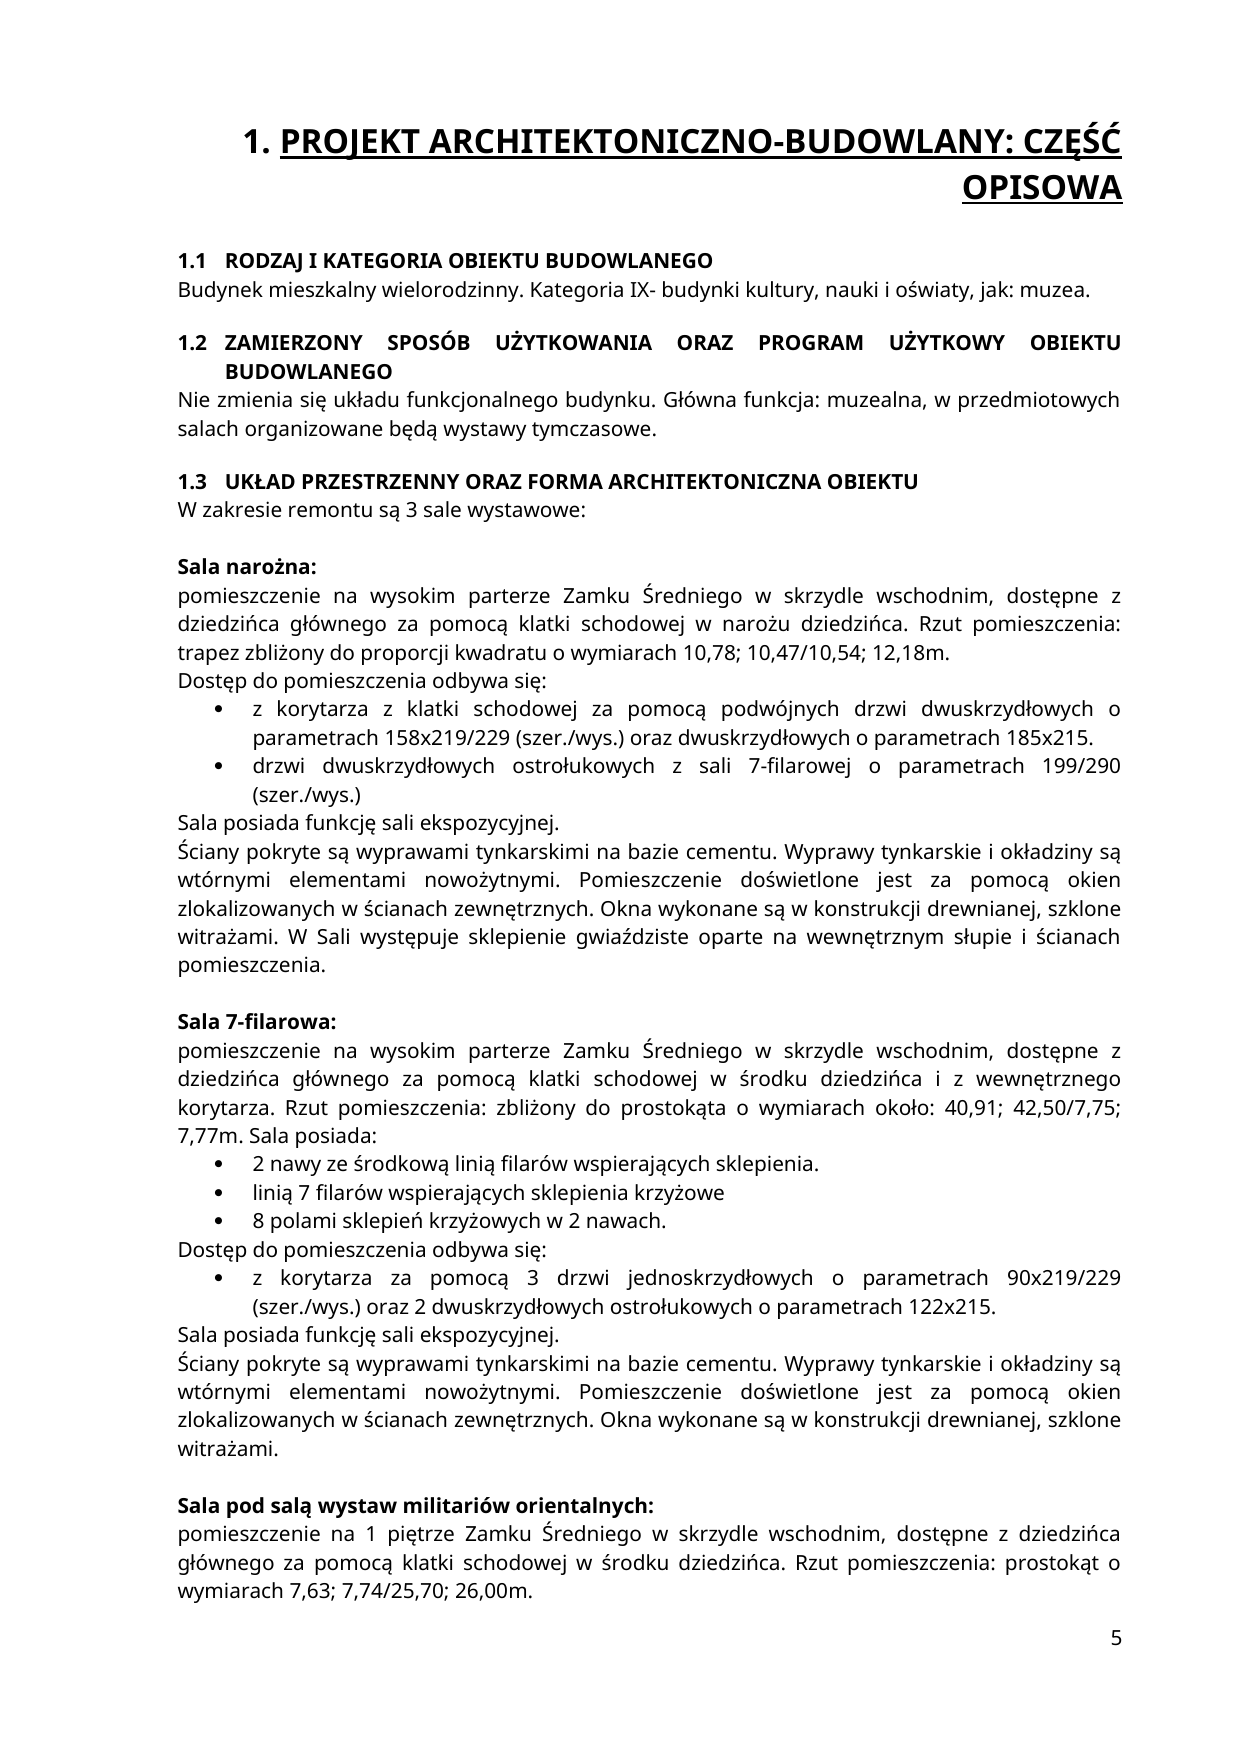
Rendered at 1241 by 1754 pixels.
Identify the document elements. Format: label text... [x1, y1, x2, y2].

subtitle ZAMIERZONY SPOSÓB UŻYTKOWANIA ORAZ PROGRAM UŻYTKOWY OBIEKTU BUDOWLANEGO [177, 328, 1122, 385]
text Ściany pokryte są wyprawami tynkarskimi na bazie cementu. Wyprawy tynkarskie i okładziny są wtórnymi elementami nowożytnymi. Pomieszczenie doświetlone jest za pomocą okien zlokalizowanych w ścianach zewnętrznych. Okna wykonane są w konstrukcji drewnianej, szklone witrażami. [177, 1349, 1122, 1462]
text W zakresie remontu są 3 sale wystawowe: [177, 496, 1122, 524]
text Budynek mieszkalny wielorodzinny. Kategoria IX- budynki kultury, nauki i oświaty, jak: muzea. [177, 275, 1122, 303]
list z korytarza za pomocą 3 drzwi jednoskrzydłowych o parametrach 90x219/229 (szer./wys.) oraz 2 dwuskrzydłowych ostrołukowych o parametrach 122x215. [215, 1263, 1122, 1320]
subtitle PROJEKT ARCHITEKTONICZNO-BUDOWLANY: CZĘŚĆ OPISOWA [177, 118, 1122, 209]
subtitle UKŁAD PRZESTRZENNY ORAZ FORMA ARCHITEKTONICZNA OBIEKTU [177, 467, 1122, 496]
list 2 nawy ze środkową linią filarów wspierających sklepienia. [215, 1149, 1122, 1178]
list z korytarza z klatki schodowej za pomocą podwójnych drzwi dwuskrzydłowych o parametrach 158x219/229 (szer./wys.) oraz dwuskrzydłowych o parametrach 185x215. [215, 694, 1122, 751]
text Sala posiada funkcję sali ekspozycyjnej. [177, 1320, 1122, 1349]
list drzwi dwuskrzydłowych ostrołukowych z sali 7-filarowej o parametrach 199/290 (szer./wys.) [215, 751, 1122, 808]
subtitle RODZAJ I KATEGORIA OBIEKTU BUDOWLANEGO [177, 246, 1122, 275]
text Sala 7-filarowa: [177, 1007, 1122, 1036]
text pomieszczenie na wysokim parterze Zamku Średniego w skrzydle wschodnim, dostępne z dziedzińca głównego za pomocą klatki schodowej w środku dziedzińca i z wewnętrznego korytarza. Rzut pomieszczenia: zbliżony do prostokąta o wymiarach około: 40,91; 42,50/7,75; 7,77m. Sala posiada: [177, 1036, 1122, 1149]
text Sala narożna: [177, 552, 1122, 581]
text Dostęp do pomieszczenia odbywa się: [177, 1235, 1122, 1263]
text Dostęp do pomieszczenia odbywa się: [177, 666, 1122, 694]
text Sala pod salą wystaw militariów orientalnych: [177, 1491, 1122, 1519]
list 8 polami sklepień krzyżowych w 2 nawach. [215, 1206, 1122, 1235]
list linią 7 filarów wspierających sklepienia krzyżowe [215, 1178, 1122, 1206]
text pomieszczenie na wysokim parterze Zamku Średniego w skrzydle wschodnim, dostępne z dziedzińca głównego za pomocą klatki schodowej w narożu dziedzińca. Rzut pomieszczenia: trapez zbliżony do proporcji kwadratu o wymiarach 10,78; 10,47/10,54; 12,18m. [177, 581, 1122, 666]
text pomieszczenie na 1 piętrze Zamku Średniego w skrzydle wschodnim, dostępne z dziedzińca głównego za pomocą klatki schodowej w środku dziedzińca. Rzut pomieszczenia: prostokąt o wymiarach 7,63; 7,74/25,70; 26,00m. [177, 1519, 1122, 1604]
text Sala posiada funkcję sali ekspozycyjnej. [177, 808, 1122, 837]
text Nie zmienia się układu funkcjonalnego budynku. Główna funkcja: muzealna, w przedmiotowych salach organizowane będą wystawy tymczasowe. [177, 385, 1122, 442]
text Ściany pokryte są wyprawami tynkarskimi na bazie cementu. Wyprawy tynkarskie i okładziny są wtórnymi elementami nowożytnymi. Pomieszczenie doświetlone jest za pomocą okien zlokalizowanych w ścianach zewnętrznych. Okna wykonane są w konstrukcji drewnianej, szklone witrażami. W Sali występuje sklepienie gwiaździste oparte na wewnętrznym słupie i ścianach pomieszczenia. [177, 837, 1122, 979]
